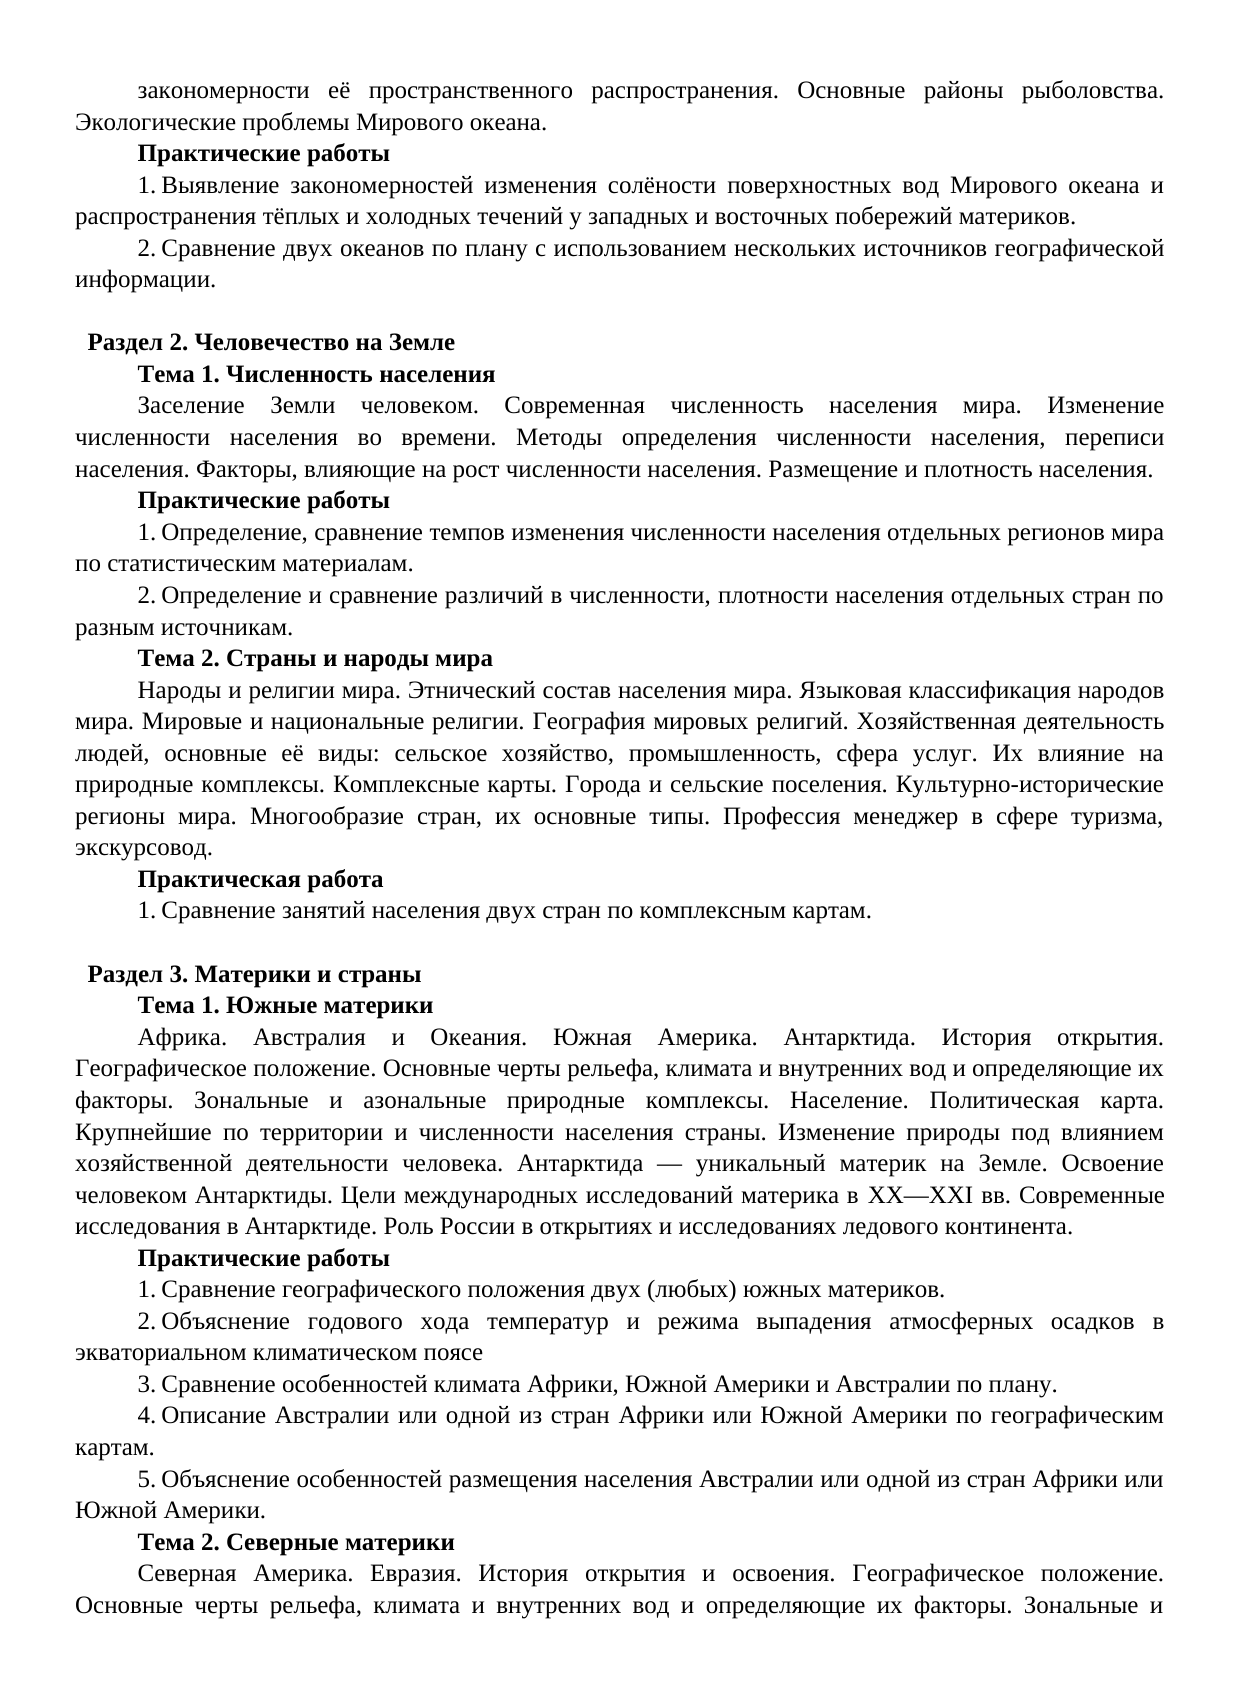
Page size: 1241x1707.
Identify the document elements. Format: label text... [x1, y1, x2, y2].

text 2. Объяснение годового хода температур и режима выпадения атмосферных осадков в экваториальном климатическом поясе [75, 1306, 1165, 1366]
text 1. Сравнение географического положения двух (любых) южных материков. [75, 1274, 1165, 1303]
text Африка. Австралия и Океания. Южная Америка. Антарктида. История открытия. Географическое положение. Основные черты рельефа, климата и внутренних вод и определяющие их факторы. Зональные и азональные природные комплексы. Население. Политическая карта. Крупнейшие по территории и численности населения страны. Изменение природы под влиянием хозяйственной деятельности человека. Антарктида — уникальный материк на Земле. Освоение человеком Антарктиды. Цели международных исследований материка в XX—XXI вв. Современные исследования в Антарктиде. Роль России в открытиях и исследованиях ледового континента. [75, 1022, 1165, 1240]
text Практические работы [75, 138, 1165, 167]
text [75, 1558, 1165, 1619]
text 2. Сравнение двух океанов по плану с использованием нескольких источников географической информации. [75, 233, 1165, 293]
text 4. Описание Австралии или одной из стран Африки или Южной Америки по географическим картам. [75, 1401, 1165, 1461]
text Заселение Земли человеком. Современная численность населения мира. Изменение численности населения во времени. Методы определения численности населения, переписи населения. Факторы, влияющие на рост численности населения. Размещение и плотность населения. [75, 391, 1165, 482]
text 1. Выявление закономерностей изменения солёности поверхностных вод Мирового океана и распространения тёплых и холодных течений у западных и восточных побережий материков. [75, 170, 1165, 230]
text Тема 1. Численность населения [75, 359, 1165, 388]
text 5. Объяснение особенностей размещения населения Австралии или одной из стран Африки или Южной Америки. [75, 1464, 1165, 1524]
text 1. Определение, сравнение темпов изменения численности населения отдельных регионов мира по статистическим материалам. [75, 517, 1165, 577]
text Практические работы [75, 1243, 1165, 1272]
text Тема 2. Северные материки [75, 1527, 1165, 1556]
text закономерности её пространственного распространения. Основные районы рыболовства. Экологические проблемы Мирового океана. [75, 75, 1165, 135]
text Тема 1. Южные материки [75, 990, 1165, 1019]
text 2. Определение и сравнение различий в численности, плотности населения отдельных стран по разным источникам. [75, 580, 1165, 640]
text Раздел 2. Человечество на Земле [87, 327, 1165, 356]
text Раздел 3. Материки и страны [87, 959, 1165, 987]
text Тема 2. Страны и народы мира [75, 643, 1165, 672]
text 3. Сравнение особенностей климата Африки, Южной Америки и Австралии по плану. [75, 1369, 1165, 1398]
text 1. Сравнение занятий населения двух стран по комплексным картам. [75, 896, 1165, 924]
text Практическая работа [75, 864, 1165, 893]
text Практические работы [75, 485, 1165, 514]
text Народы и религии мира. Этнический состав населения мира. Языковая классификация народов мира. Мировые и национальные религии. География мировых религий. Хозяйственная деятельность людей, основные её виды: сельское хозяйство, промышленность, сфера услуг. Их влияние на природные комп­лексы. Комплексные карты. Города и сельские поселения. Культурно-исторические регионы мира. Многообразие стран, их основные типы. Профессия менеджер в сфере туризма, экскурсовод. [75, 675, 1165, 861]
